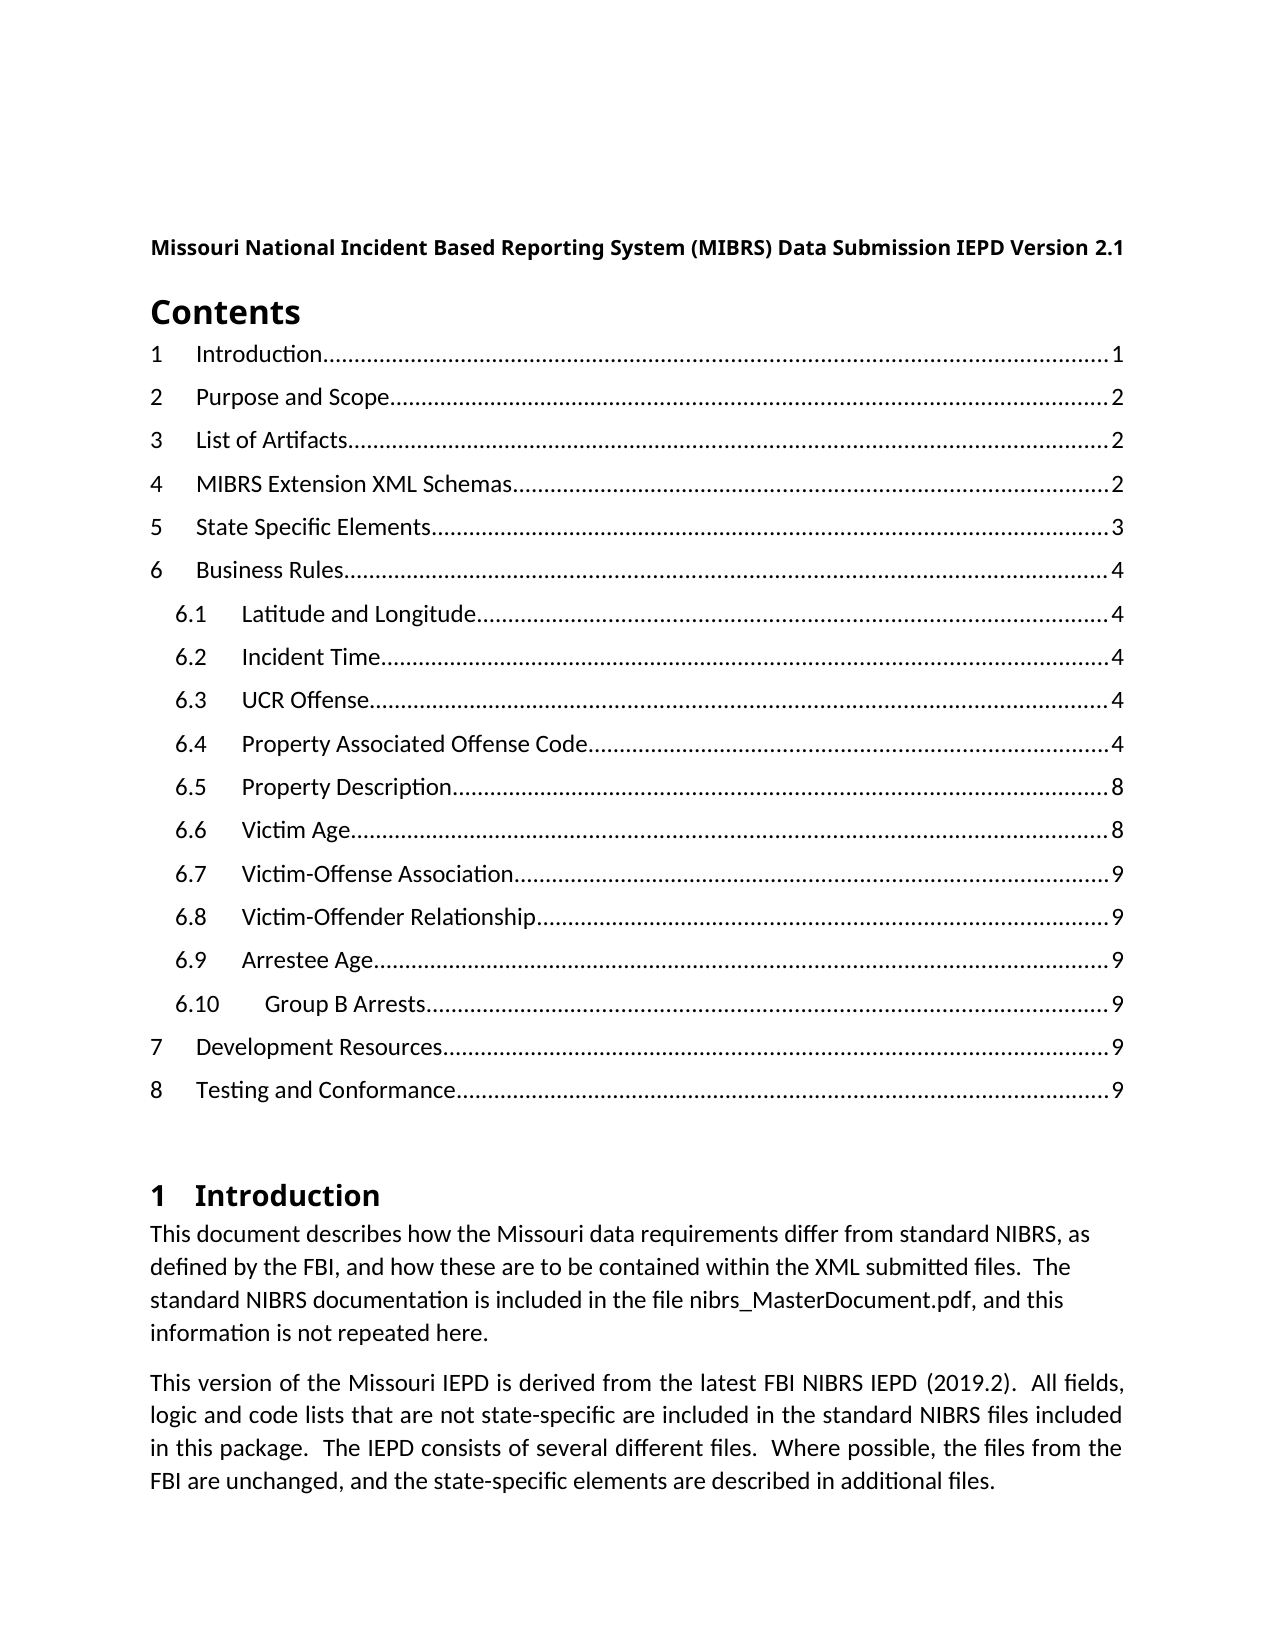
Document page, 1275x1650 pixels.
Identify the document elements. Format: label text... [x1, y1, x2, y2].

text This document describes how the Missouri data requirements differ from standard NIBRS, as defined by the FBI, and how these are to be contained within the XML submitted files. The standard NIBRS documentation is included in the file nibrs_MasterDocument.pdf, and this information is not repeated here. [150, 1218, 1125, 1348]
subtitle Introduction [150, 1176, 1125, 1215]
text This version of the Missouri IEPD is derived from the latest FBI NIBRS IEPD (2019.2). All fields, logic and code lists that are not state-specific are included in the standard NIBRS files included in this package. The IEPD consists of several different files. Where possible, the files from the FBI are unchanged, and the state-specific elements are described in additional files. [150, 1367, 1125, 1496]
